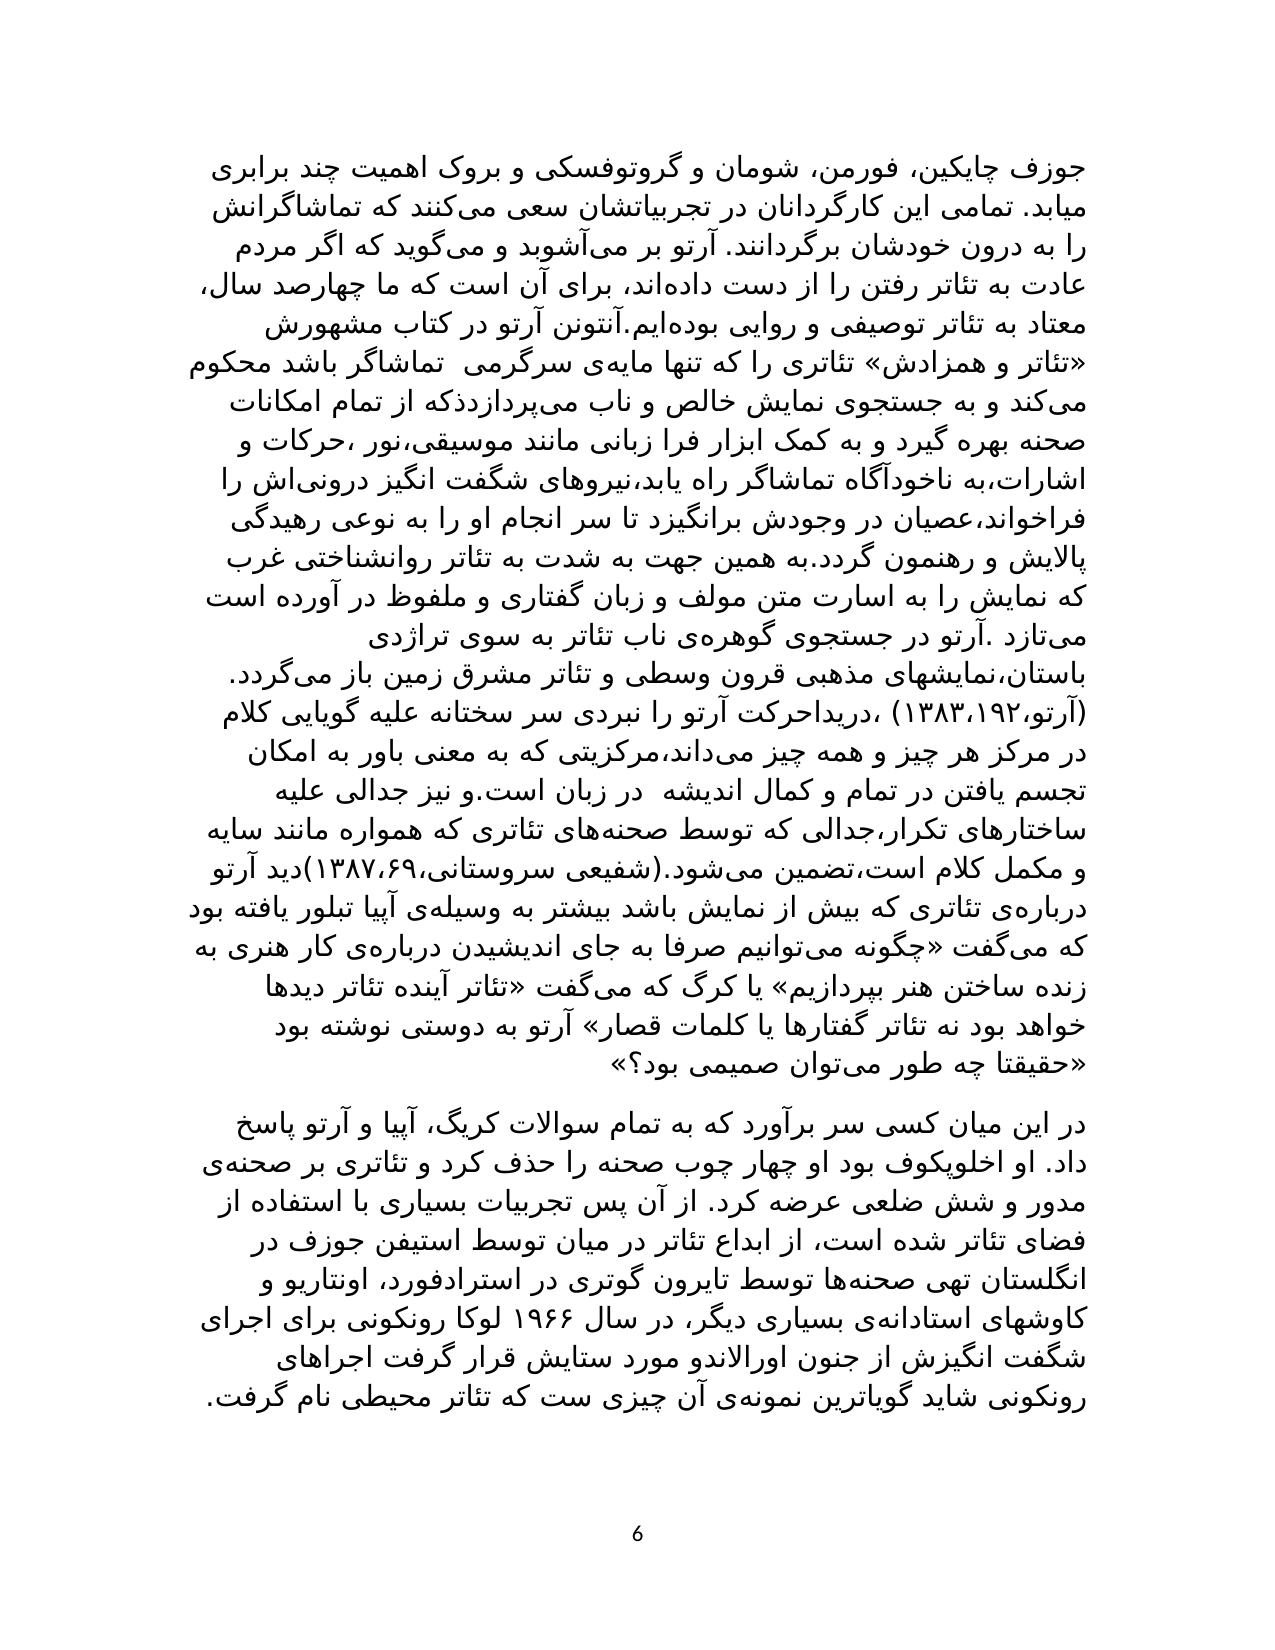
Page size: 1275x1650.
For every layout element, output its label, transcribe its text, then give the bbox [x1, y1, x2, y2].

text در این میان کسی سر برآورد که به تمام سوالات کریگ، آپیا و آرتو پاسخ داد. او اخلوپکوف بود او چهار چوب صحنه را حذف کرد و تئاتری بر صحنه‌ی مدور و شش ضلعی عرضه کرد. از آن پس تجربیات بسیاری با استفاده از فضای تئاتر شده است، از ابداع تئاتر در میان توسط استیفن جوزف در انگلستان تهی صحنه‌ها توسط تایرون گوتری در استرادفورد، اونتاریو و کاوشهای استادانه‌ی بسیاری دیگر، در سال ۱۹۶۶ لوکا رونکونی برای اجرای شگفت انگیزش از جنون اورالاندو مورد ستایش قرار گرفت اجراهای رونکونی شاید گویاترین نمونه‌ی آن چیزی ست که تئاتر محیطی نام گرفت. [187, 1107, 1087, 1413]
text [187, 150, 1087, 1081]
